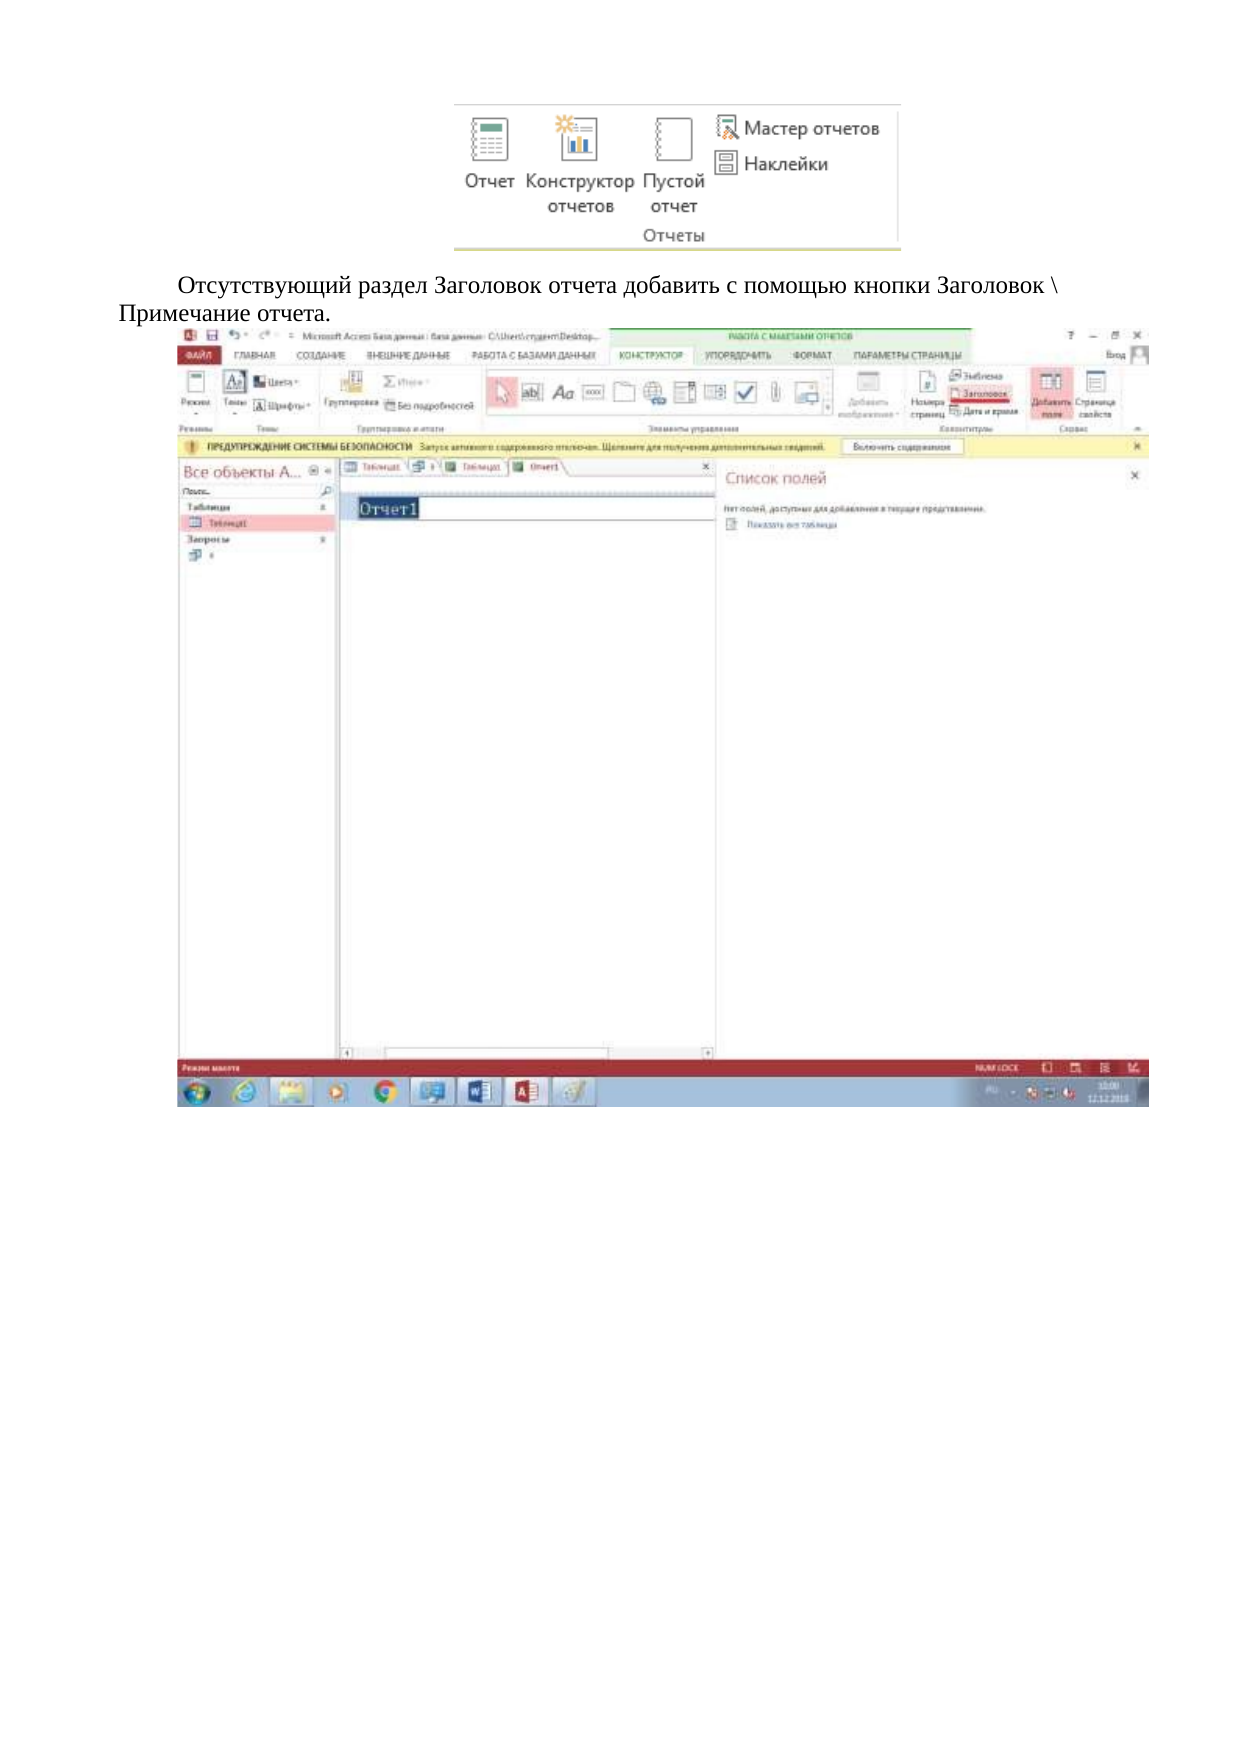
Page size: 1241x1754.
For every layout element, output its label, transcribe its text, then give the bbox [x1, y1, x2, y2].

picture [177, 328, 1149, 1107]
text Отсутствующий раздел Заголовок отчета добавить с помощью кнопки Заголовок \ Примечание отчета. [118, 270, 1182, 327]
picture [454, 104, 902, 251]
